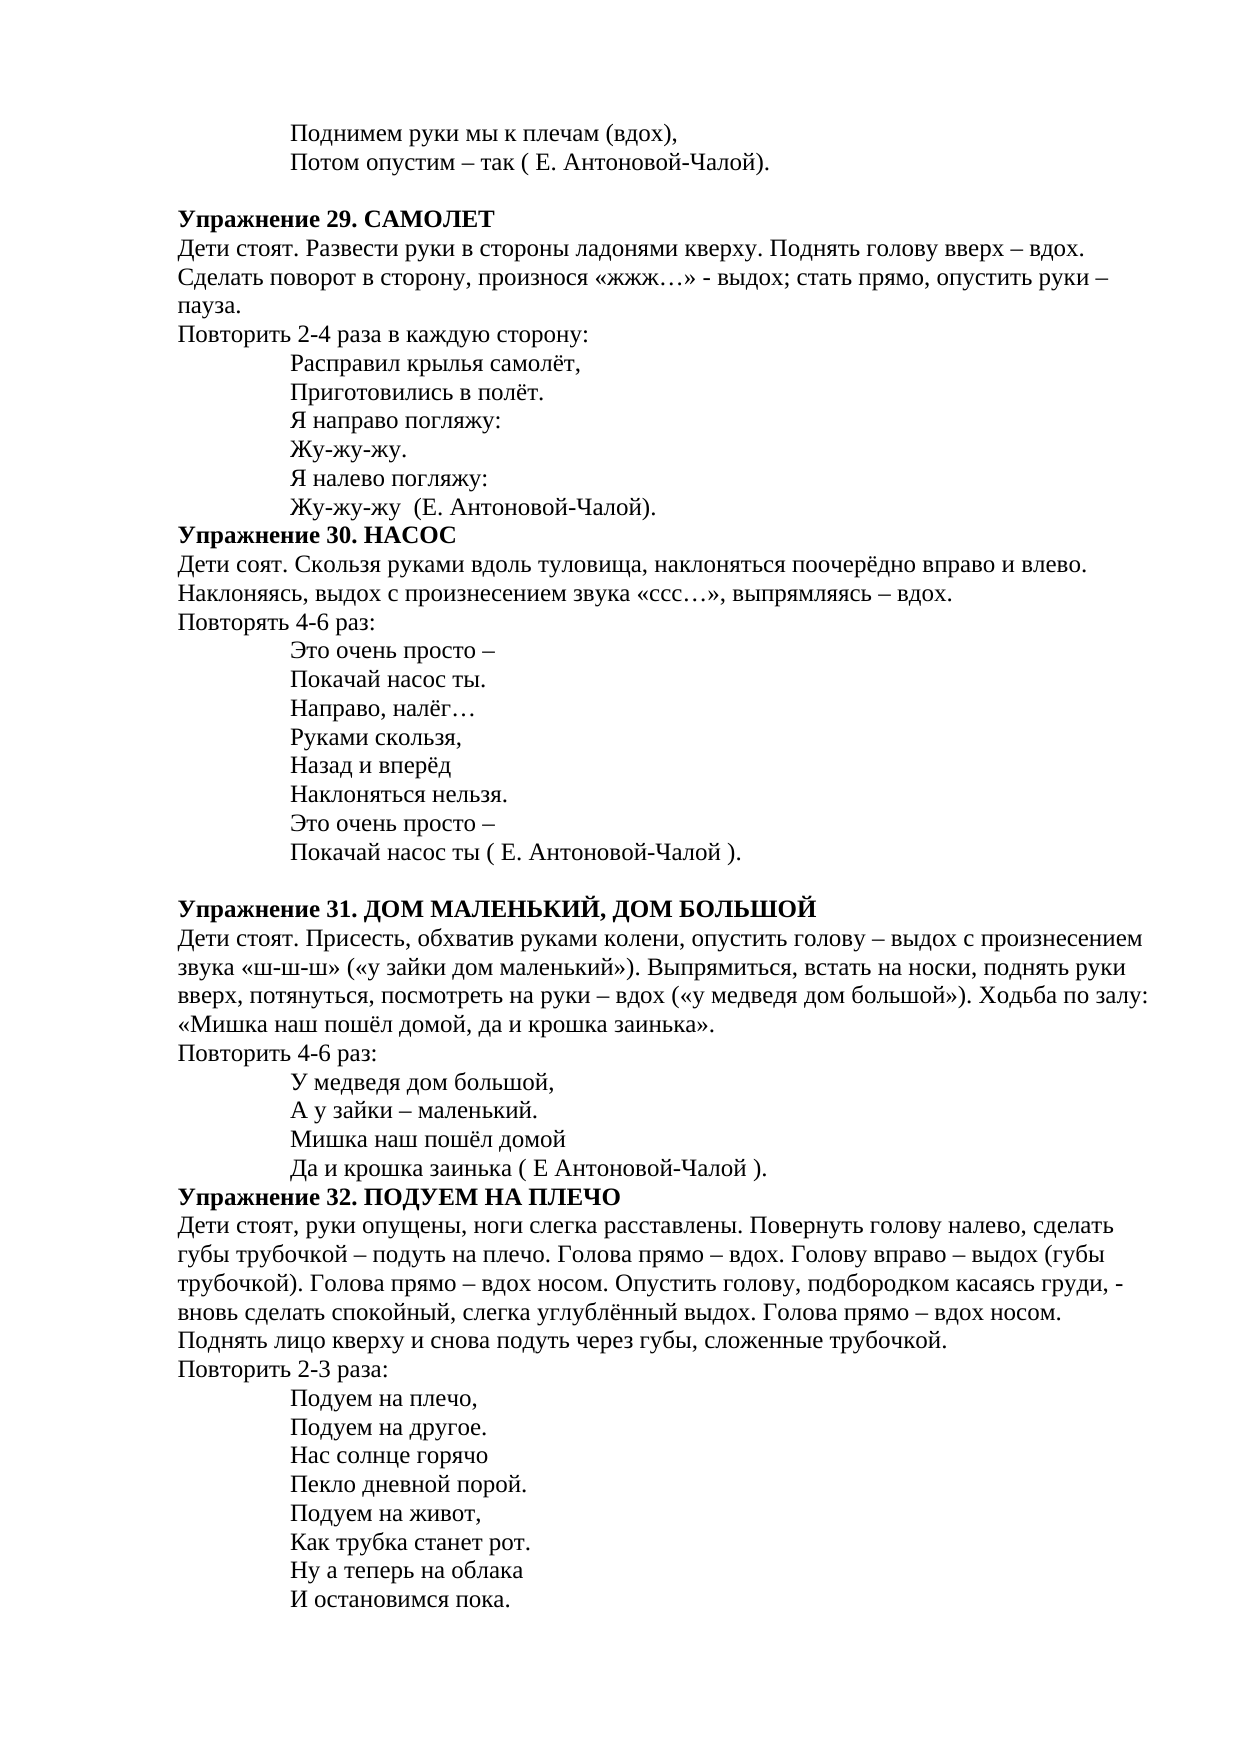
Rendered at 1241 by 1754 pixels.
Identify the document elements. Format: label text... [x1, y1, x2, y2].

text Как трубка станет рот. [177, 1527, 1152, 1556]
text И остановимся пока. [177, 1584, 1152, 1613]
text Пекло дневной порой. [177, 1469, 1152, 1498]
text Покачай насос ты ( Е. Антоновой-Чалой ). [177, 837, 1152, 866]
text Жу-жу-жу. [177, 434, 1152, 463]
text Приготовились в полёт. [177, 377, 1152, 406]
text Повторить 2-4 раза в каждую сторону: [177, 319, 1152, 348]
text Покачай насос ты. [177, 664, 1152, 693]
text Направо, налёг… [177, 693, 1152, 722]
text Жу-жу-жу (Е. Антоновой-Чалой). [177, 492, 1152, 521]
text Расправил крылья самолёт, [177, 348, 1152, 377]
text Упражнение 32. ПОДУЕМ НА ПЛЕЧО [177, 1182, 1152, 1211]
text Руками скользя, [177, 722, 1152, 751]
text Это очень просто – [177, 808, 1152, 837]
text Это очень просто – [177, 636, 1152, 664]
text Ну а теперь на облака [177, 1556, 1152, 1584]
text У медведя дом большой, [177, 1067, 1152, 1096]
text Дети стоят. Присесть, обхватив руками колени, опустить голову – выдох с произнесением звука «ш-ш-ш» («у зайки дом маленький»). Выпрямиться, встать на носки, поднять руки вверх, потянуться, посмотреть на руки – вдох («у медведя дом большой»). Ходьба по залу: «Мишка наш пошёл домой, да и крошка заинька». [177, 923, 1152, 1038]
text А у зайки – маленький. [177, 1096, 1152, 1124]
text Я направо погляжу: [177, 406, 1152, 434]
text Да и крошка заинька ( Е Антоновой-Чалой ). [177, 1153, 1152, 1182]
text Подуем на плечо, [177, 1383, 1152, 1412]
text Поднимем руки мы к плечам (вдох), [177, 118, 1152, 147]
text Я налево погляжу: [177, 463, 1152, 492]
text Дети стоят. Развести руки в стороны ладонями кверху. Поднять голову вверх – вдох. Сделать поворот в сторону, произнося «жжж…» - выдох; стать прямо, опустить руки – пауза. [177, 233, 1152, 319]
text Упражнение 29. САМОЛЕТ [177, 204, 1152, 233]
text Повторять 4-6 раз: [177, 607, 1152, 636]
text Подуем на живот, [177, 1498, 1152, 1527]
text Дети стоят, руки опущены, ноги слегка расставлены. Повернуть голову налево, сделать губы трубочкой – подуть на плечо. Голова прямо – вдох. Голову вправо – выдох (губы трубочкой). Голова прямо – вдох носом. Опустить голову, подбородком касаясь груди, - вновь сделать спокойный, слегка углублённый выдох. Голова прямо – вдох носом. Поднять лицо кверху и снова подуть через губы, сложенные трубочкой. [177, 1211, 1152, 1354]
text Упражнение 30. НАСОС [177, 521, 1152, 549]
text Потом опустим – так ( Е. Антоновой-Чалой). [177, 147, 1152, 176]
text Мишка наш пошёл домой [177, 1124, 1152, 1153]
text Дети соят. Скользя руками вдоль туловища, наклоняться поочерёдно вправо и влево. Наклоняясь, выдох с произнесением звука «ссс…», выпрямляясь – вдох. [177, 549, 1152, 607]
text Упражнение 31. ДОМ МАЛЕНЬКИЙ, ДОМ БОЛЬШОЙ [177, 894, 1152, 923]
text Назад и вперёд [177, 751, 1152, 779]
text Повторить 2-3 раза: [177, 1354, 1152, 1383]
text Подуем на другое. [177, 1412, 1152, 1441]
text Нас солнце горячо [177, 1441, 1152, 1469]
text Наклоняться нельзя. [177, 779, 1152, 808]
text Повторить 4-6 раз: [177, 1038, 1152, 1067]
